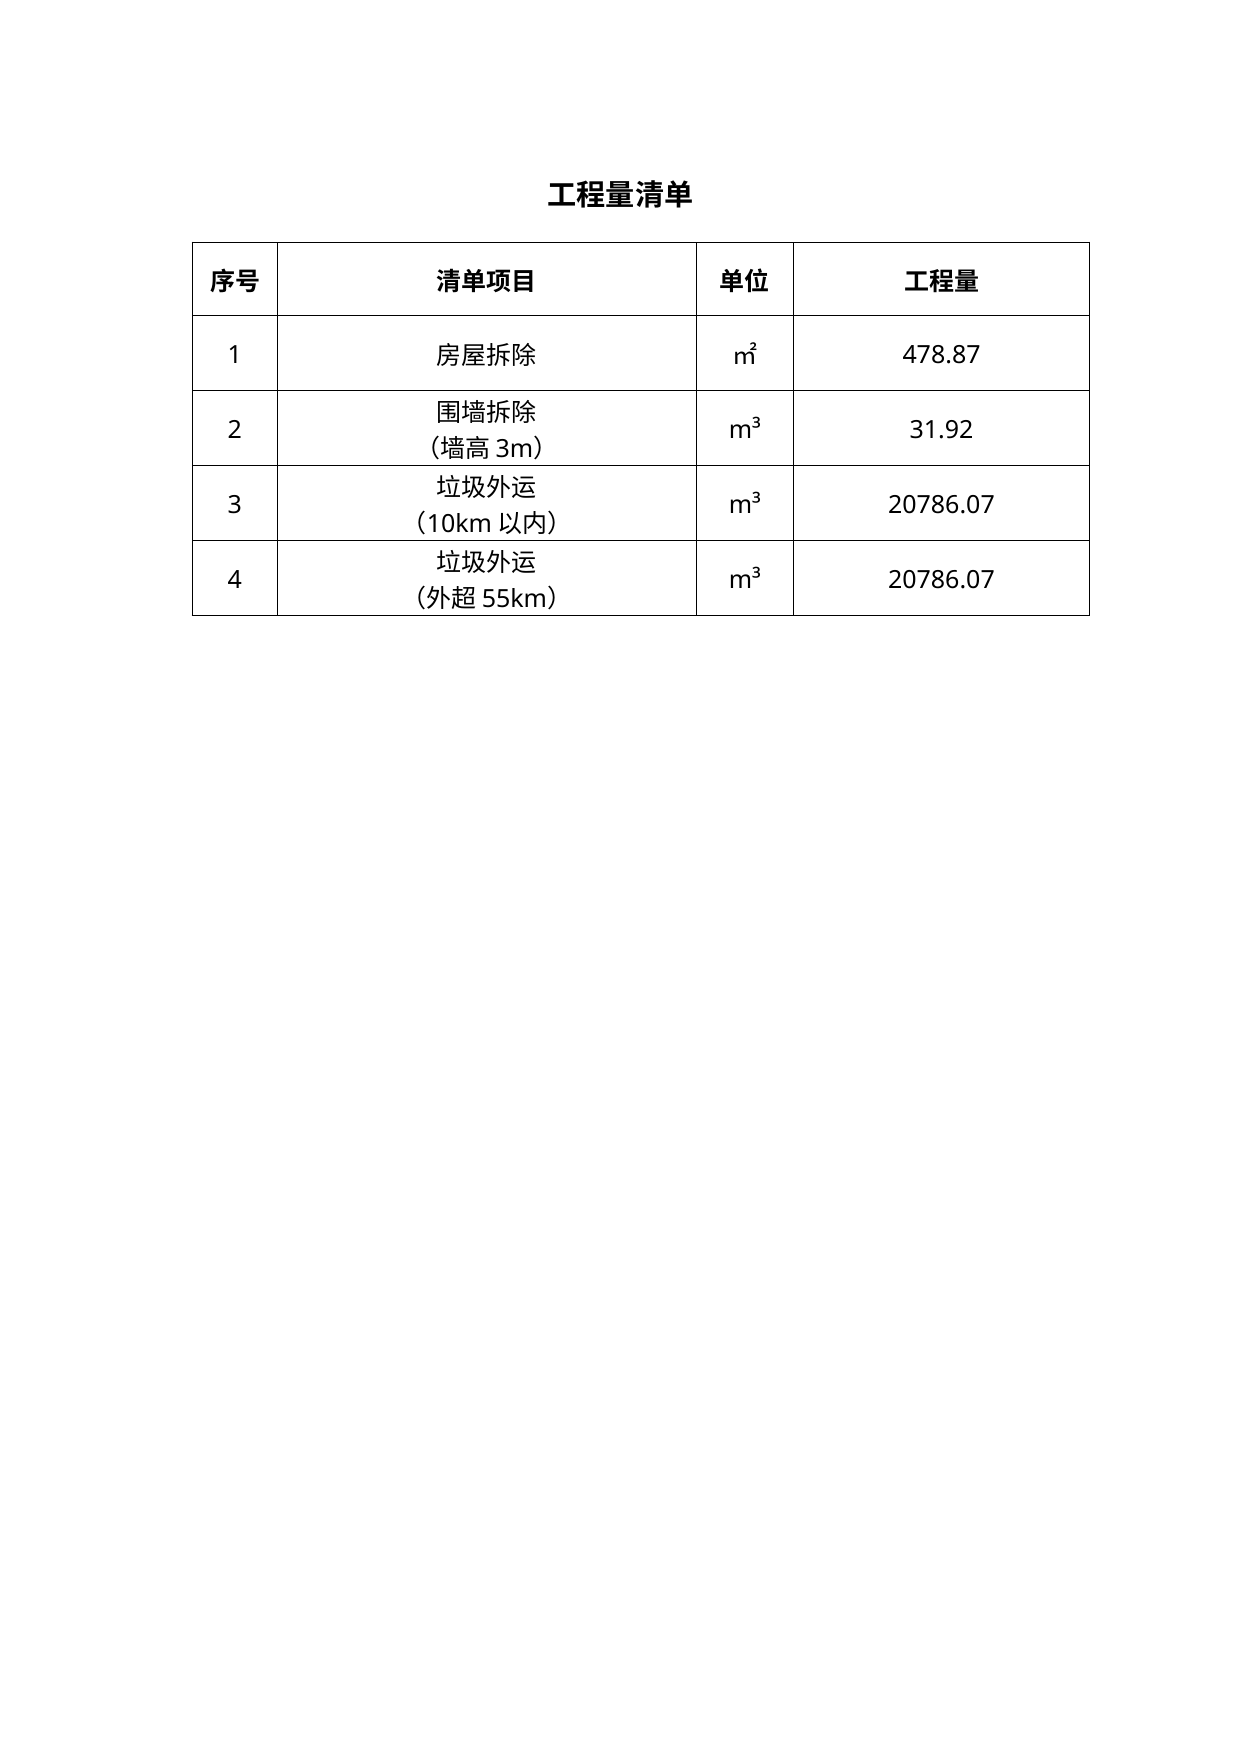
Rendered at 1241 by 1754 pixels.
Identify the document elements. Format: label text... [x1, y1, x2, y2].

table_cell 20786.07 [794, 541, 1089, 615]
table_cell m³ [697, 391, 793, 465]
table_cell ㎡ [697, 316, 793, 390]
table_header 工程量 [794, 243, 1089, 315]
table_cell 垃圾外运 （外超55km） [278, 541, 696, 615]
table_cell 围墙拆除 （墙高3m） [278, 391, 696, 465]
table_header 单位 [697, 243, 793, 315]
table_header 清单项目 [278, 243, 696, 315]
text 工程量清单 [187, 162, 1053, 227]
table_cell 垃圾外运 （10km以内） [278, 466, 696, 540]
table_cell 房屋拆除 [278, 316, 696, 390]
table_cell 2 [193, 391, 277, 465]
table_cell 20786.07 [794, 466, 1089, 540]
table_cell 1 [193, 316, 277, 390]
table_header 序号 [193, 243, 277, 315]
table_cell 478.87 [794, 316, 1089, 390]
table_cell 3 [193, 466, 277, 540]
table_cell 4 [193, 541, 277, 615]
table_cell 31.92 [794, 391, 1089, 465]
table_cell m³ [697, 466, 793, 540]
table_cell m³ [697, 541, 793, 615]
